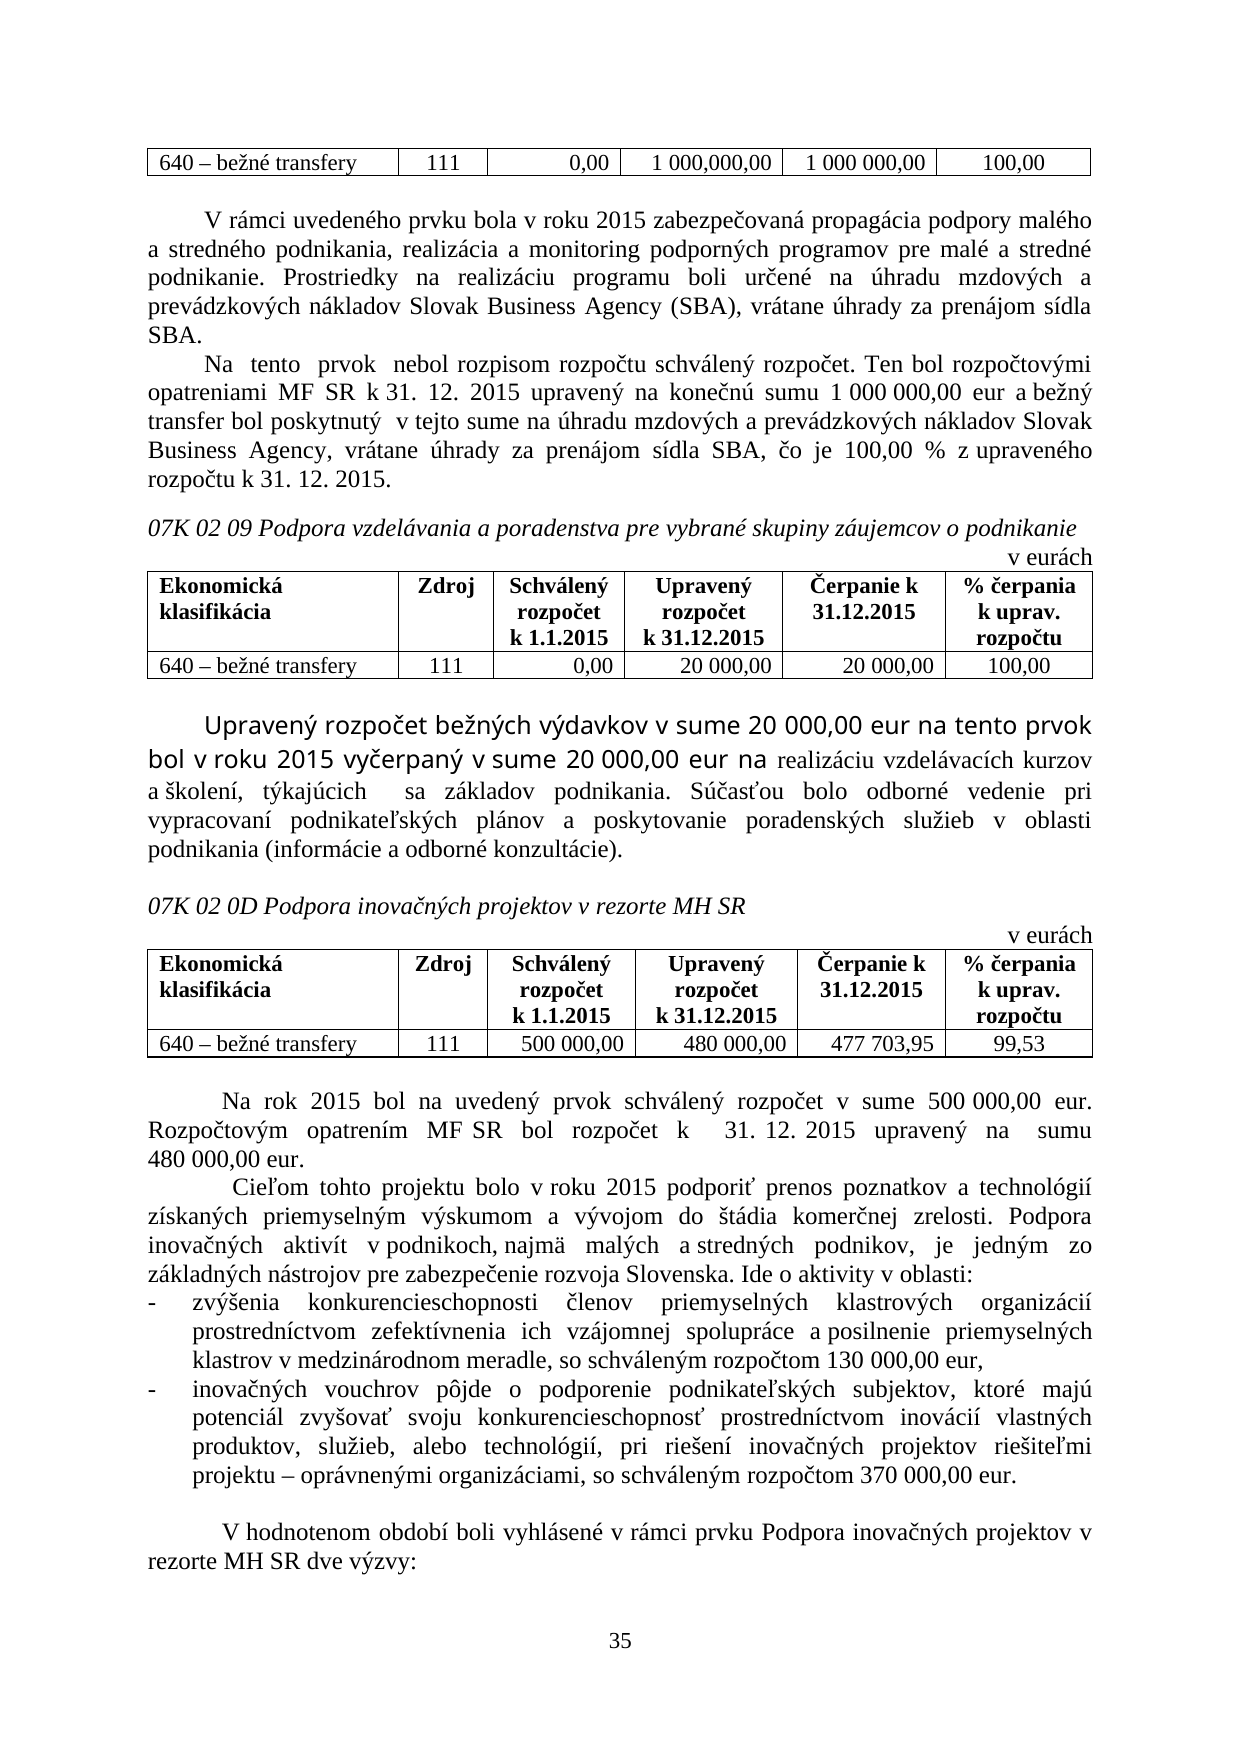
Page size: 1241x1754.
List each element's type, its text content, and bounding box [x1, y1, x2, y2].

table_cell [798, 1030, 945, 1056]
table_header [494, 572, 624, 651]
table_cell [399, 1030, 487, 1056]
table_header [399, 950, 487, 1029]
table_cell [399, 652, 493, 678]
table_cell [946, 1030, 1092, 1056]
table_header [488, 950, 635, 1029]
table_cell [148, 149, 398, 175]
text Na tento prvok nebol rozpisom rozpočtu schválený rozpočet. Ten bol rozpočtovými opatreniami MF SR k 31. 12. 2015 upravený na konečnú sumu 1 000 000,00 eur a bežný transfer bol poskytnutý v tejto sume na úhradu mzdových a prevádzkových nákladov Slovak Business Agency, vrátane úhrady za prenájom sídla SBA, čo je 100,00 % z upraveného rozpočtu k 31. 12. 2015. [148, 349, 1092, 492]
text v eurách [148, 920, 1092, 949]
list inovačných vouchrov pôjde o podporenie podnikateľských subjektov, ktoré majú potenciál zvyšovať svoju konkurencieschopnosť prostredníctvom inovácií vlastných produktov, služieb, alebo technológií, pri riešení inovačných projektov riešiteľmi projektu – oprávnenými organizáciami, so schváleným rozpočtom 370 000,00 eur. [148, 1374, 1092, 1489]
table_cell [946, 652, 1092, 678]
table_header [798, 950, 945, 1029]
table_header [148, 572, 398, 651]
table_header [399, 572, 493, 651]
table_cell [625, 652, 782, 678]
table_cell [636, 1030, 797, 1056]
text Cieľom tohto projektu bolo v roku 2015 podporiť prenos poznatkov a technológií získaných priemyselným výskumom a vývojom do štádia komerčnej zrelosti. Podpora inovačných aktivít v podnikoch, najmä malých a stredných podnikov, je jedným zo základných nástrojov pre zabezpečenie rozvoja Slovenska. Ide o aktivity v oblasti: [148, 1172, 1092, 1287]
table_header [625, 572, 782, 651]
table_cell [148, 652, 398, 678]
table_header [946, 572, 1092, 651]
text Na rok 2015 bol na uvedený prvok schválený rozpočet v sume 500 000,00 eur. Rozpočtovým opatrením MF SR bol rozpočet k 31. 12. 2015 upravený na sumu 480 000,00 eur. [148, 1086, 1092, 1172]
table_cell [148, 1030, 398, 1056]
text 07K 02 09 Podpora vzdelávania a poradenstva pre vybrané skupiny záujemcov o podnikanie [148, 513, 1092, 542]
text V hodnotenom období boli vyhlásené v rámci prvku Podpora inovačných projektov v rezorte MH SR dve výzvy: [148, 1517, 1092, 1575]
text v eurách [148, 542, 1092, 571]
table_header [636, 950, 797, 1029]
text V rámci uvedeného prvku bola v roku 2015 zabezpečovaná propagácia podpory malého a stredného podnikania, realizácia a monitoring podporných programov pre malé a stredné podnikanie. Prostriedky na realizáciu programu boli určené na úhradu mzdových a prevádzkových nákladov Slovak Business Agency (SBA), vrátane úhrady za prenájom sídla SBA. [148, 205, 1092, 349]
list zvýšenia konkurencieschopnosti členov priemyselných klastrových organizácií prostredníctvom zefektívnenia ich vzájomnej spolupráce a posilnenie priemyselných klastrov v medzinárodnom meradle, so schváleným rozpočtom 130 000,00 eur, [148, 1287, 1092, 1374]
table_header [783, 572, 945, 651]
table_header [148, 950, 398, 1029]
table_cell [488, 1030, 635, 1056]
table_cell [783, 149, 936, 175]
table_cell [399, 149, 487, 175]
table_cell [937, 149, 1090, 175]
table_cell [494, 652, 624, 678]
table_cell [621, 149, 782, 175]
text 07K 02 0D Podpora inovačných projektov v rezorte MH SR [148, 891, 1092, 920]
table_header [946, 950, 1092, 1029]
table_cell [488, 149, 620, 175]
text Upravený rozpočet bežných výdavkov v sume 20 000,00 eur na tento prvok bol v roku 2015 vyčerpaný v sume 20 000,00 eur na realizáciu vzdelávacích kurzov a školení, týkajúcich sa základov podnikania. Súčasťou bolo odborné vedenie pri vypracovaní podnikateľských plánov a poskytovanie poradenských služieb v oblasti podnikania (informácie a odborné konzultácie). [148, 708, 1092, 862]
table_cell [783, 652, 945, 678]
